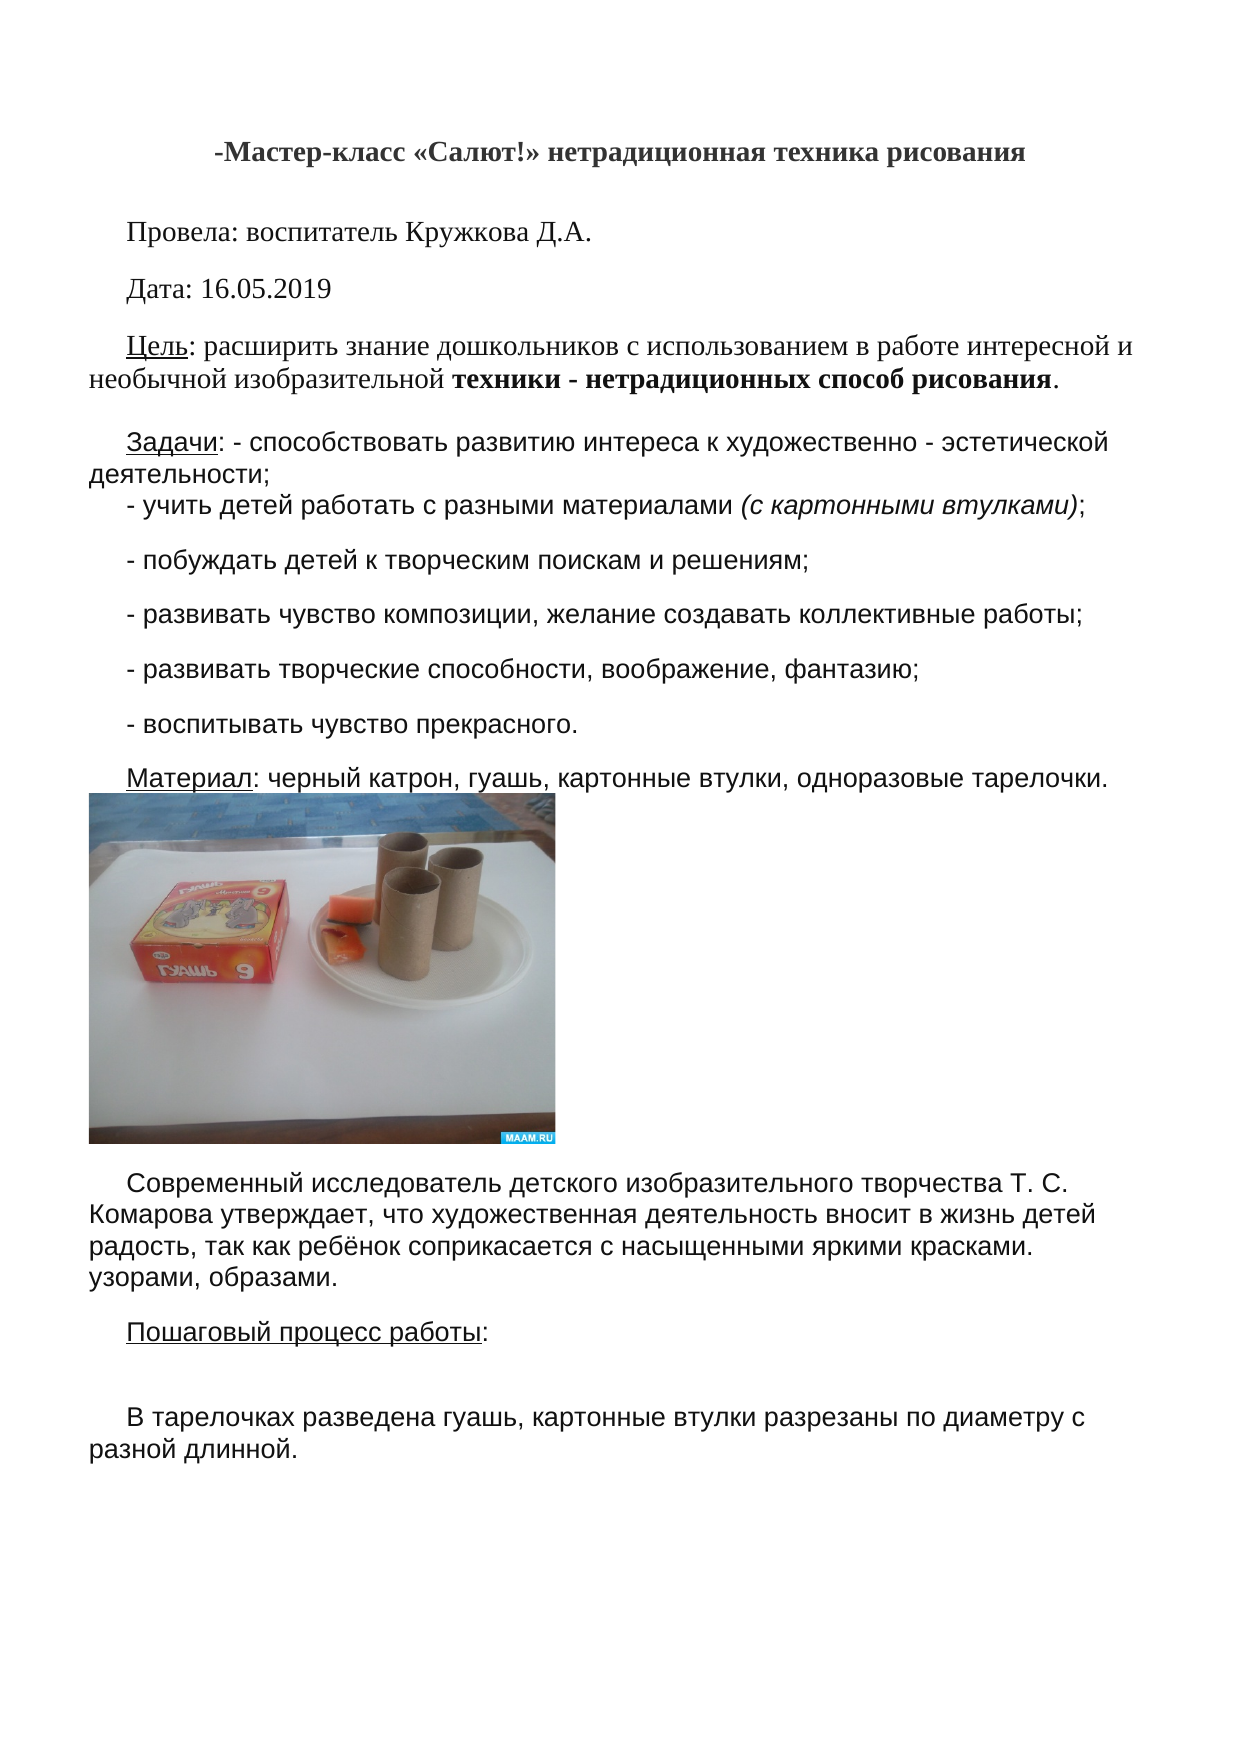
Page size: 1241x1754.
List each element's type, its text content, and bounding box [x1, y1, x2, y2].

text Дата: 16.05.2019 [89, 271, 1152, 305]
text Цель: расширить знание дошкольников с использованием в работе интересной и необычной изобразительной техники - нетрадиционных способ рисования. [89, 328, 1152, 395]
text Задачи: - способствовать развитию интереса к художественно - эстетической деятельности; [89, 426, 1152, 489]
text Материал: черный катрон, гуашь, картонные втулки, одноразовые тарелочки. [89, 762, 1152, 794]
text - побуждать детей к творческим поискам и решениям; [89, 544, 1152, 575]
text - развивать чувство композиции, желание создавать коллективные работы; [89, 598, 1152, 629]
text Провела: воспитатель Кружкова Д.А. [89, 214, 1152, 248]
text В тарелочках разведена гуашь, картонные втулки разрезаны по диаметру с разной длинной. [89, 1401, 1152, 1464]
text -Мастер-класс «Салют!» нетрадиционная техника рисования [89, 134, 1152, 167]
picture [88, 793, 556, 1144]
text - воспитывать чувство прекрасного. [89, 708, 1152, 739]
text Современный исследователь детского изобразительного творчества Т. С. Комарова утверждает, что художественная деятельность вносит в жизнь детей радость, так как ребёнок соприкасается с насыщенными яркими красками. узорами, образами. [89, 1167, 1152, 1292]
text Пошаговый процесс работы: [89, 1316, 1152, 1347]
text - учить детей работать с разными материалами (с картонными втулками); [89, 489, 1152, 520]
text - развивать творческие способности, воображение, фантазию; [89, 653, 1152, 684]
